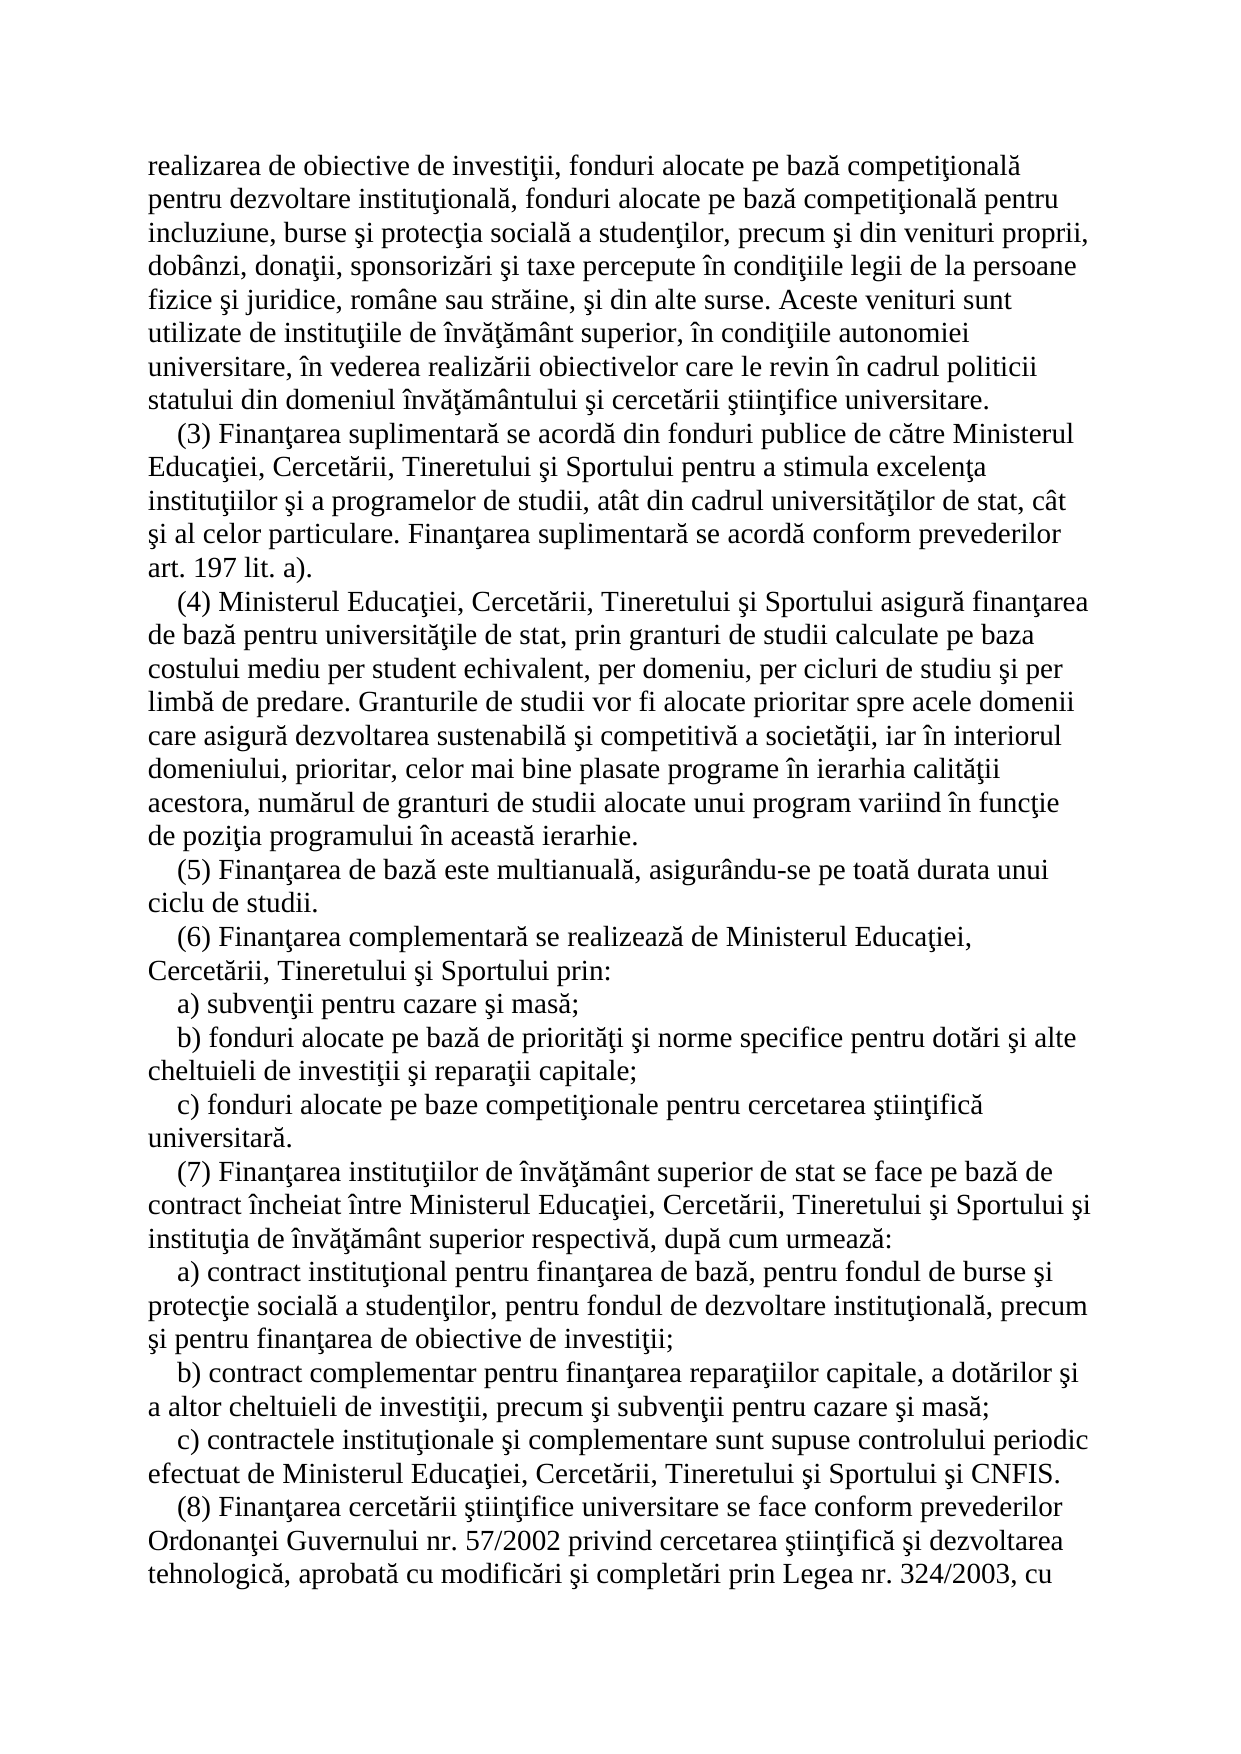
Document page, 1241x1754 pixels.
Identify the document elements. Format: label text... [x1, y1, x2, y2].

text (3) Finanţarea suplimentară se acordă din fonduri publice de către Ministerul Educaţiei, Cercetării, Tineretului şi Sportului pentru a stimula excelenţa instituţiilor şi a programelor de studii, atât din cadrul universităţilor de stat, cât şi al celor particulare. Finanţarea suplimentară se acordă conform prevederilor art. 197 lit. a). [148, 416, 1093, 584]
text (5) Finanţarea de bază este multianuală, asigurându-se pe toată durata unui ciclu de studii. [148, 852, 1093, 919]
text b) contract complementar pentru finanţarea reparaţiilor capitale, a dotărilor şi a altor cheltuieli de investiţii, precum şi subvenţii pentru cazare şi masă; [148, 1355, 1093, 1422]
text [148, 1489, 1093, 1590]
text b) fonduri alocate pe bază de priorităţi şi norme specifice pentru dotări şi alte cheltuieli de investiţii şi reparaţii capitale; [148, 1020, 1093, 1087]
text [148, 148, 1093, 416]
text c) contractele instituţionale şi complementare sunt supuse controlului periodic efectuat de Ministerul Educaţiei, Cercetării, Tineretului şi Sportului şi CNFIS. [148, 1422, 1093, 1489]
text (7) Finanţarea instituţiilor de învăţământ superior de stat se face pe bază de contract încheiat între Ministerul Educaţiei, Cercetării, Tineretului şi Sportului şi instituţia de învăţământ superior respectivă, după cum urmează: [148, 1154, 1093, 1254]
text (6) Finanţarea complementară se realizează de Ministerul Educaţiei, Cercetării, Tineretului şi Sportului prin: [148, 919, 1093, 986]
text (4) Ministerul Educaţiei, Cercetării, Tineretului şi Sportului asigură finanţarea de bază pentru universităţile de stat, prin granturi de studii calculate pe baza costului mediu per student echivalent, per domeniu, per cicluri de studiu şi per limbă de predare. Granturile de studii vor fi alocate prioritar spre acele domenii care asigură dezvoltarea sustenabilă şi competitivă a societăţii, iar în interiorul domeniului, prioritar, celor mai bine plasate programe în ierarhia calităţii acestora, numărul de granturi de studii alocate unui program variind în funcţie de poziţia programului în această ierarhie. [148, 584, 1093, 852]
text c) fonduri alocate pe baze competiţionale pentru cercetarea ştiinţifică universitară. [148, 1087, 1093, 1154]
text a) contract instituţional pentru finanţarea de bază, pentru fondul de burse şi protecţie socială a studenţilor, pentru fondul de dezvoltare instituţională, precum şi pentru finanţarea de obiective de investiţii; [148, 1254, 1093, 1355]
text a) subvenţii pentru cazare şi masă; [148, 986, 1093, 1020]
